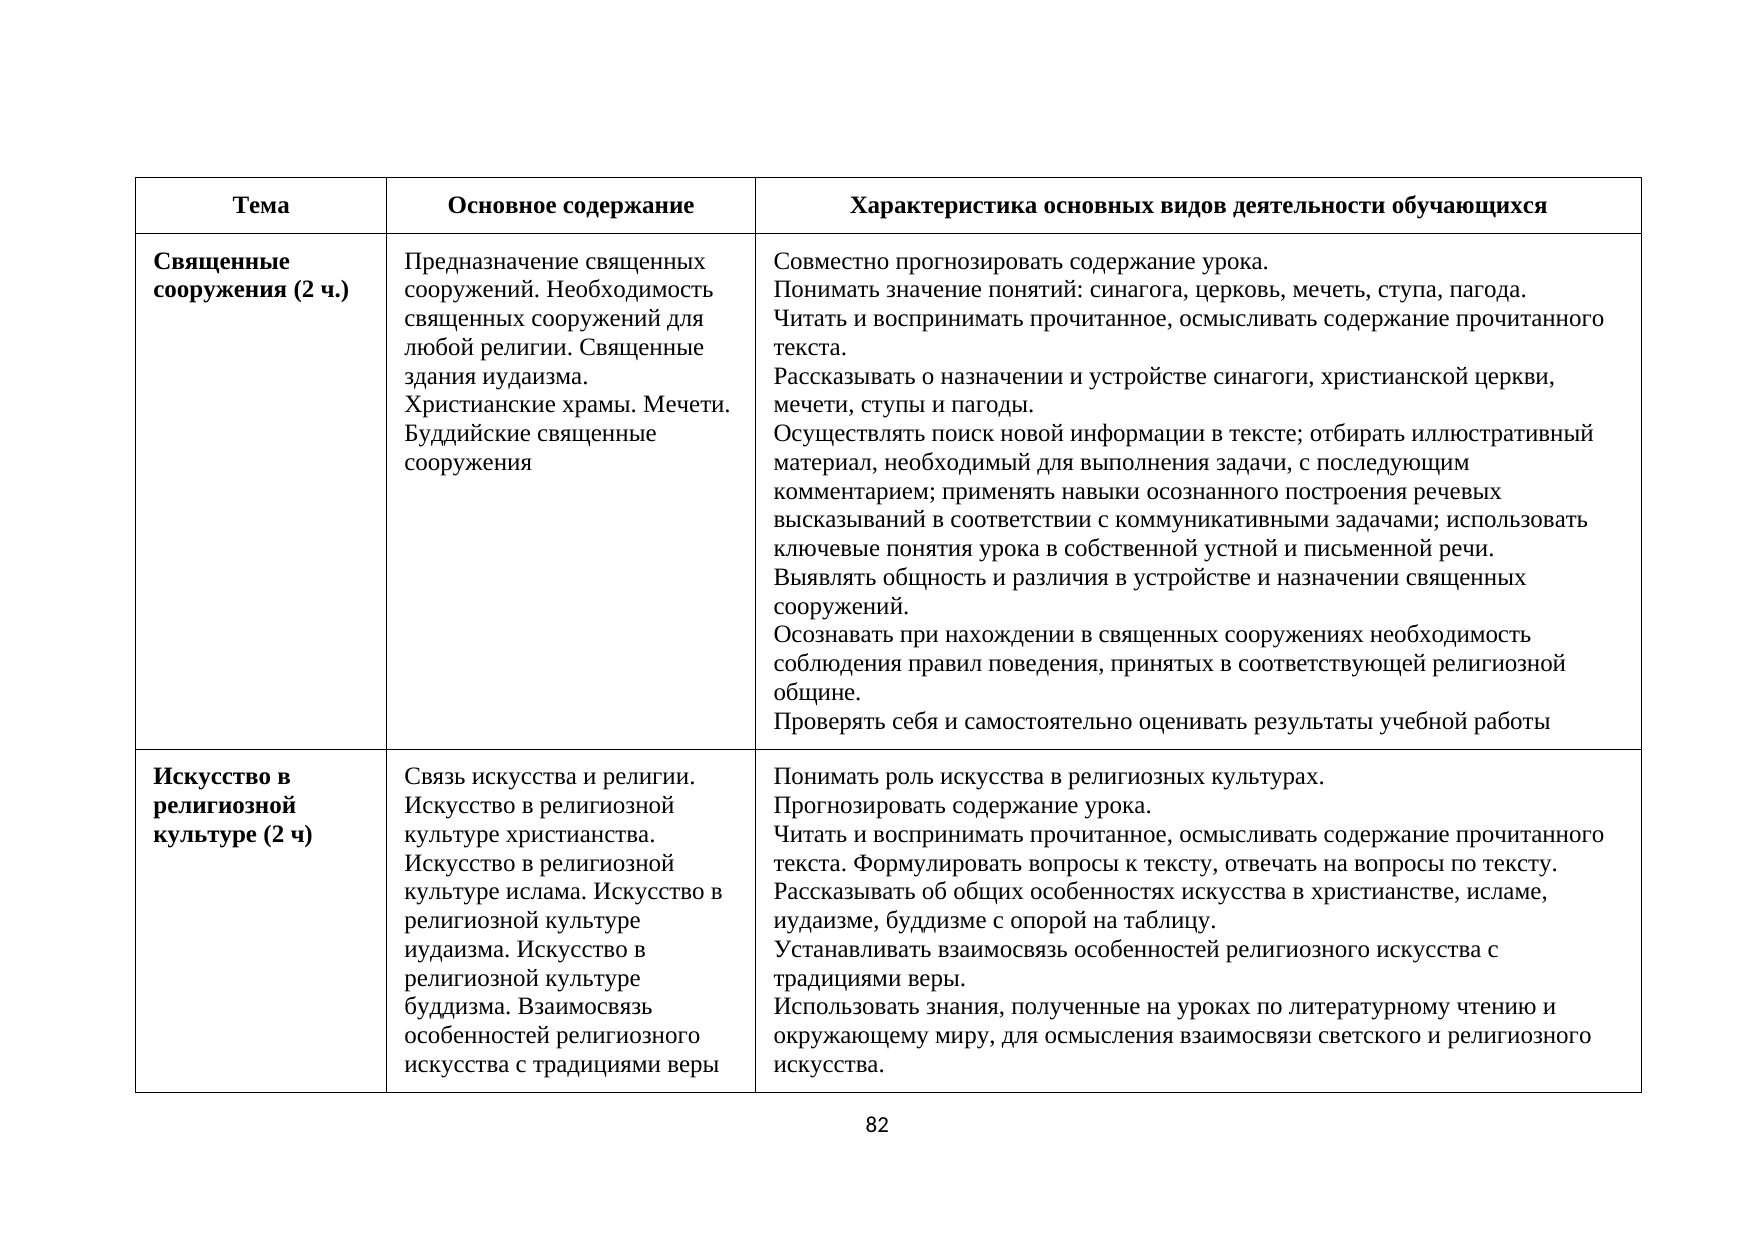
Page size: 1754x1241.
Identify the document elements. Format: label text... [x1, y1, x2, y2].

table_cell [387, 750, 755, 1092]
table_cell Предназначение священных сооружений. Необходимость священных сооружений для любой религии. Священные здания иудаизма. Христианские храмы. Мечети. Буддийские священные сооружения [387, 234, 755, 749]
table_cell Священные сооружения (2 ч.) [136, 234, 386, 749]
table_header Основное содержание [387, 178, 755, 233]
table_header Тема [136, 178, 386, 233]
table_cell Совместно прогнозировать содержание урока. Понимать значение понятий: синагога, церковь, мечеть, ступа, пагода. Читать и воспринимать прочитанное, осмысливать содержание прочитанного текста. Рассказывать о назначении и устройстве синагоги, христианской церкви, мечети, ступы и пагоды. Осуществлять поиск новой информации в тексте; отбирать иллюстративный материал, необходимый для выполнения задачи, с последующим комментарием; применять навыки осознанного построения речевых высказываний в соответствии с коммуникативными задачами; использовать ключевые понятия урока в собственной устной и письменной речи. Выявлять общность и различия в устройстве и назначении священных сооружений. Осознавать при нахождении в священных сооружениях необходимость соблюдения правил поведения, принятых в соответствующей религиозной общине. Проверять себя и самостоятельно оценивать результаты учебной работы [756, 234, 1641, 749]
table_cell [756, 750, 1641, 1092]
table_header Характеристика основных видов деятельности обучающихся [756, 178, 1641, 233]
table_cell Искусство в религиозной культуре (2 ч) [136, 750, 386, 1092]
